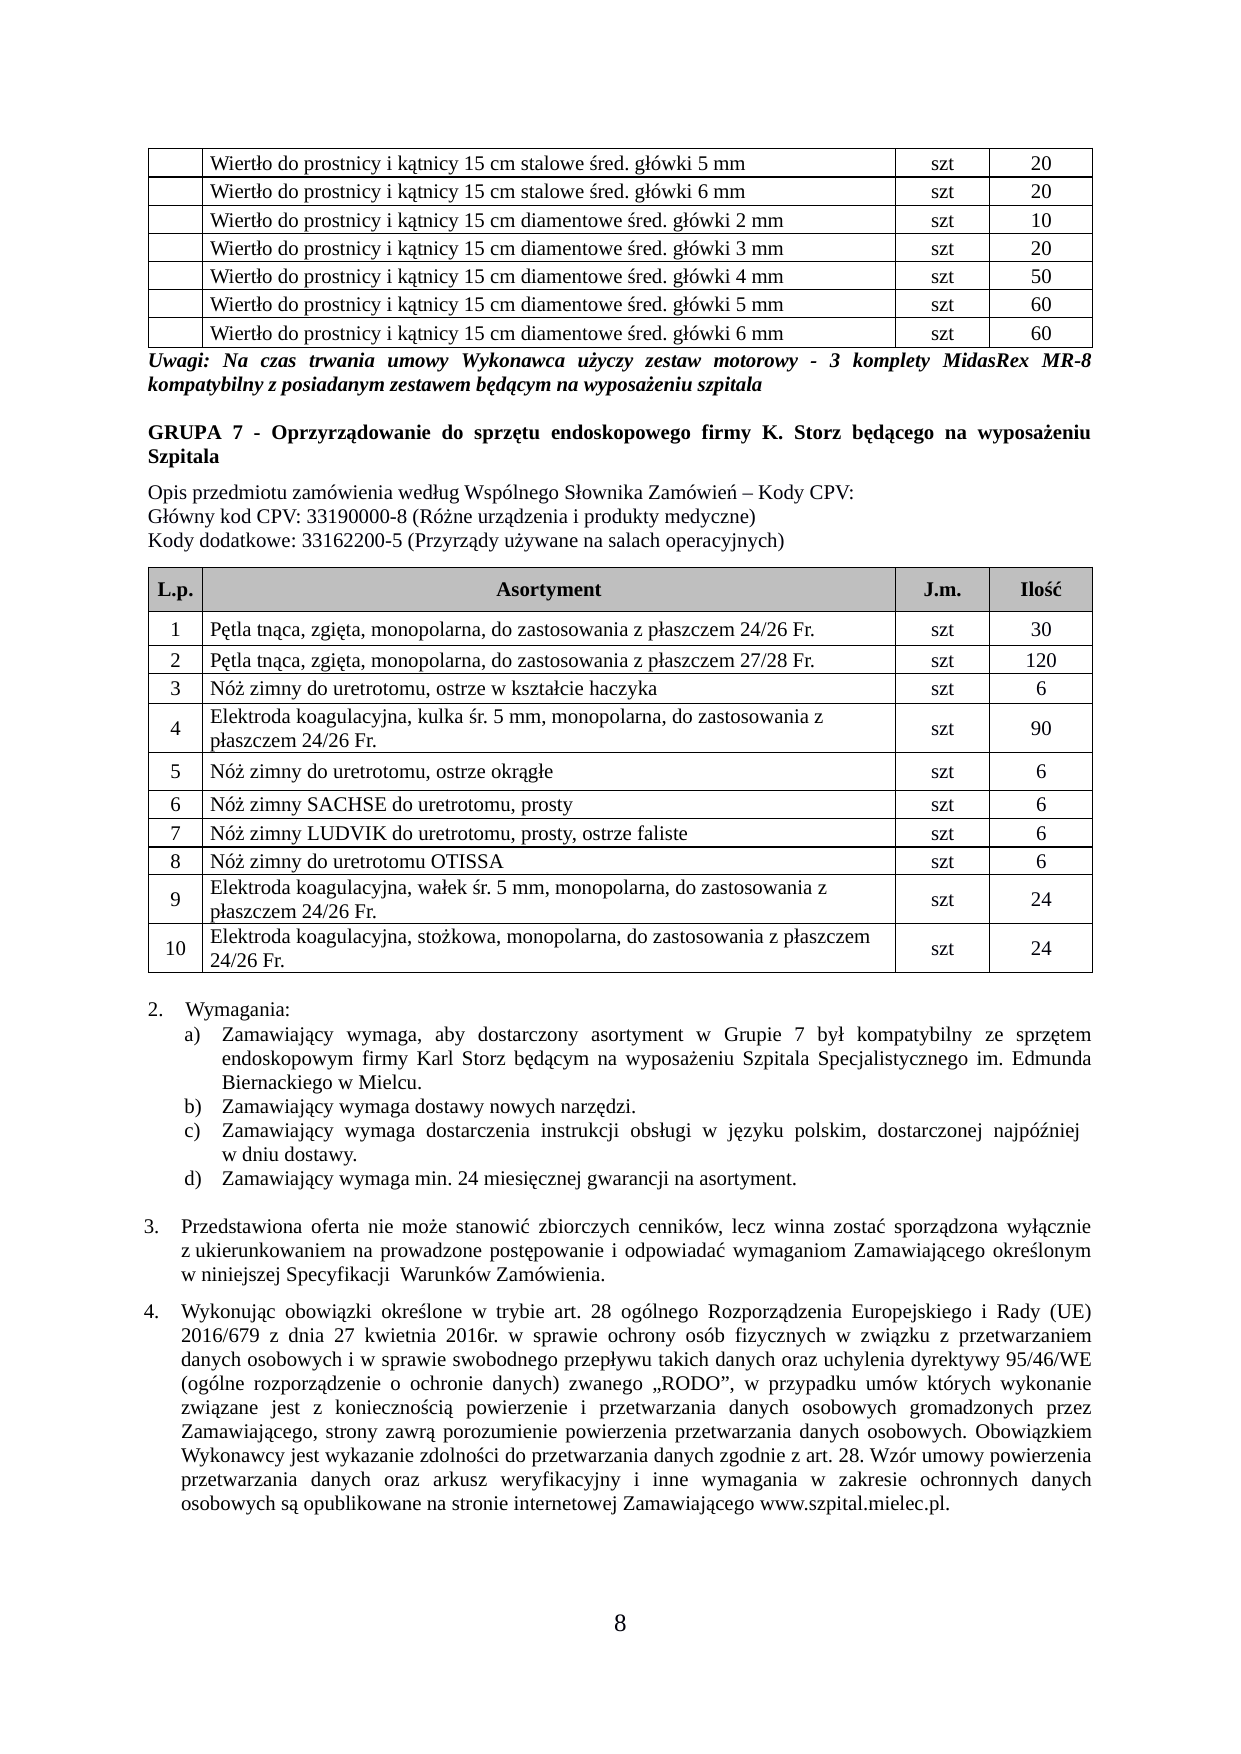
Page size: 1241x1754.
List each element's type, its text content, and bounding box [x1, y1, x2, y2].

table_cell szt [896, 178, 989, 205]
table_cell [149, 262, 202, 289]
table_cell 7 [149, 819, 202, 846]
table_cell szt [896, 819, 989, 846]
table_cell szt [896, 318, 989, 347]
table_cell Pętla tnąca, zgięta, monopolarna, do zastosowania z płaszczem 24/26 Fr. [203, 612, 895, 645]
table_cell 6 [990, 819, 1092, 846]
list Zamawiający wymaga dostawy nowych narzędzi. [184, 1094, 1092, 1118]
table_cell szt [896, 206, 989, 233]
text Uwagi: Na czas trwania umowy Wykonawca użyczy zestaw motorowy - 3 komplety MidasRex MR-8 kompatybilny z posiadanym zestawem będącym na wyposażeniu szpitala [148, 348, 1092, 396]
table_cell 4 [149, 704, 202, 752]
list Zamawiający wymaga dostarczenia instrukcji obsługi w języku polskim, dostarczonej najpóźniej w dniu dostawy. [184, 1118, 1092, 1166]
table_cell [149, 149, 202, 176]
table_cell 120 [990, 646, 1092, 673]
table_cell 8 [149, 848, 202, 874]
table_cell 24 [990, 924, 1092, 972]
table_cell 20 [990, 178, 1092, 205]
table_cell szt [896, 149, 989, 176]
table_cell 6 [149, 791, 202, 818]
table_header Asortyment [203, 568, 895, 611]
table_cell 50 [990, 262, 1092, 289]
table_cell [149, 318, 202, 347]
table_cell 10 [149, 924, 202, 972]
text Główny kod CPV: 33190000-8 (Różne urządzenia i produkty medyczne) [148, 504, 1092, 528]
list Przedstawiona oferta nie może stanowić zbiorczych cenników, lecz winna zostać sporządzona wyłącznie z ukierunkowaniem na prowadzone postępowanie i odpowiadać wymaganiom Zamawiającego określonym w niniejszej Specyfikacji Warunków Zamówienia. [143, 1214, 1092, 1286]
table_cell Elektroda koagulacyjna, stożkowa, monopolarna, do zastosowania z płaszczem 24/26 Fr. [203, 924, 895, 972]
table_cell szt [896, 848, 989, 874]
table_cell szt [896, 290, 989, 317]
table_header Ilość [990, 568, 1092, 611]
list Zamawiający wymaga, aby dostarczony asortyment w Grupie 7 był kompatybilny ze sprzętem endoskopowym firmy Karl Storz będącym na wyposażeniu Szpitala Specjalistycznego im. Edmunda Biernackiego w Mielcu. [184, 1021, 1092, 1094]
table_cell Wiertło do prostnicy i kątnicy 15 cm diamentowe śred. główki 2 mm [203, 206, 895, 233]
table_cell szt [896, 924, 989, 972]
list Wymagania: [148, 997, 1092, 1021]
table_cell 5 [149, 753, 202, 790]
table_cell 6 [990, 674, 1092, 702]
table_cell 60 [990, 318, 1092, 347]
text Kody dodatkowe: 33162200-5 (Przyrządy używane na salach operacyjnych) [148, 528, 1092, 552]
table_cell szt [896, 234, 989, 261]
table_cell 10 [990, 206, 1092, 233]
table_cell szt [896, 753, 989, 790]
table_cell Wiertło do prostnicy i kątnicy 15 cm stalowe śred. główki 5 mm [203, 149, 895, 176]
table_cell szt [896, 262, 989, 289]
table_cell 20 [990, 149, 1092, 176]
table_cell Wiertło do prostnicy i kątnicy 15 cm stalowe śred. główki 6 mm [203, 178, 895, 205]
table_cell 6 [990, 753, 1092, 790]
list Zamawiający wymaga min. 24 miesięcznej gwarancji na asortyment. [184, 1166, 1092, 1190]
table_header J.m. [896, 568, 989, 611]
table_cell 9 [149, 875, 202, 923]
table_cell 3 [149, 674, 202, 702]
table_cell szt [896, 612, 989, 645]
table_cell 1 [149, 612, 202, 645]
table_cell 20 [990, 234, 1092, 261]
table_cell Pętla tnąca, zgięta, monopolarna, do zastosowania z płaszczem 27/28 Fr. [203, 646, 895, 673]
table_cell Wiertło do prostnicy i kątnicy 15 cm diamentowe śred. główki 5 mm [203, 290, 895, 317]
text GRUPA 7 - Oprzyrządowanie do sprzętu endoskopowego firmy K. Storz będącego na wyposażeniu Szpitala [148, 420, 1092, 468]
table_cell 30 [990, 612, 1092, 645]
table_cell szt [896, 674, 989, 702]
table_cell [149, 290, 202, 317]
table_cell szt [896, 704, 989, 752]
table_cell 2 [149, 646, 202, 673]
table_cell 90 [990, 704, 1092, 752]
table_cell Nóż zimny do uretrotomu, ostrze okrągłe [203, 753, 895, 790]
table_cell Nóż zimny SACHSE do uretrotomu, prosty [203, 791, 895, 818]
list Wykonując obowiązki określone w trybie art. 28 ogólnego Rozporządzenia Europejskiego i Rady (UE) 2016/679 z dnia 27 kwietnia 2016r. w sprawie ochrony osób fizycznych w związku z przetwarzaniem danych osobowych i w sprawie swobodnego przepływu takich danych oraz uchylenia dyrektywy 95/46/WE (ogólne rozporządzenie o ochronie danych) zwanego „RODO”, w przypadku umów których wykonanie związane jest z koniecznością powierzenie i przetwarzania danych osobowych gromadzonych przez Zamawiającego, strony zawrą porozumienie powierzenia przetwarzania danych osobowych. Obowiązkiem Wykonawcy jest wykazanie zdolności do przetwarzania danych zgodnie z art. 28. Wzór umowy powierzenia przetwarzania danych oraz arkusz weryfikacyjny i inne wymagania w zakresie ochronnych danych osobowych są opublikowane na stronie internetowej Zamawiającego www.szpital.mielec.pl. [143, 1299, 1092, 1515]
table_cell Wiertło do prostnicy i kątnicy 15 cm diamentowe śred. główki 3 mm [203, 234, 895, 261]
table_cell 24 [990, 875, 1092, 923]
table_cell Nóż zimny LUDVIK do uretrotomu, prosty, ostrze faliste [203, 819, 895, 846]
table_cell 6 [990, 791, 1092, 818]
table_cell Nóż zimny do uretrotomu, ostrze w kształcie haczyka [203, 674, 895, 702]
table_cell Nóż zimny do uretrotomu OTISSA [203, 848, 895, 874]
table_cell Elektroda koagulacyjna, kulka śr. 5 mm, monopolarna, do zastosowania z płaszczem 24/26 Fr. [203, 704, 895, 752]
table_cell szt [896, 646, 989, 673]
table_cell Elektroda koagulacyjna, wałek śr. 5 mm, monopolarna, do zastosowania z płaszczem 24/26 Fr. [203, 875, 895, 923]
table_cell [149, 206, 202, 233]
table_cell 6 [990, 848, 1092, 874]
table_cell Wiertło do prostnicy i kątnicy 15 cm diamentowe śred. główki 6 mm [203, 318, 895, 347]
table_cell szt [896, 791, 989, 818]
table_cell szt [896, 875, 989, 923]
table_cell 60 [990, 290, 1092, 317]
text Opis przedmiotu zamówienia według Wspólnego Słownika Zamówień – Kody CPV: [148, 480, 1092, 504]
table_cell [149, 234, 202, 261]
table_header L.p. [149, 568, 202, 611]
table_cell [149, 178, 202, 205]
table_cell Wiertło do prostnicy i kątnicy 15 cm diamentowe śred. główki 4 mm [203, 262, 895, 289]
